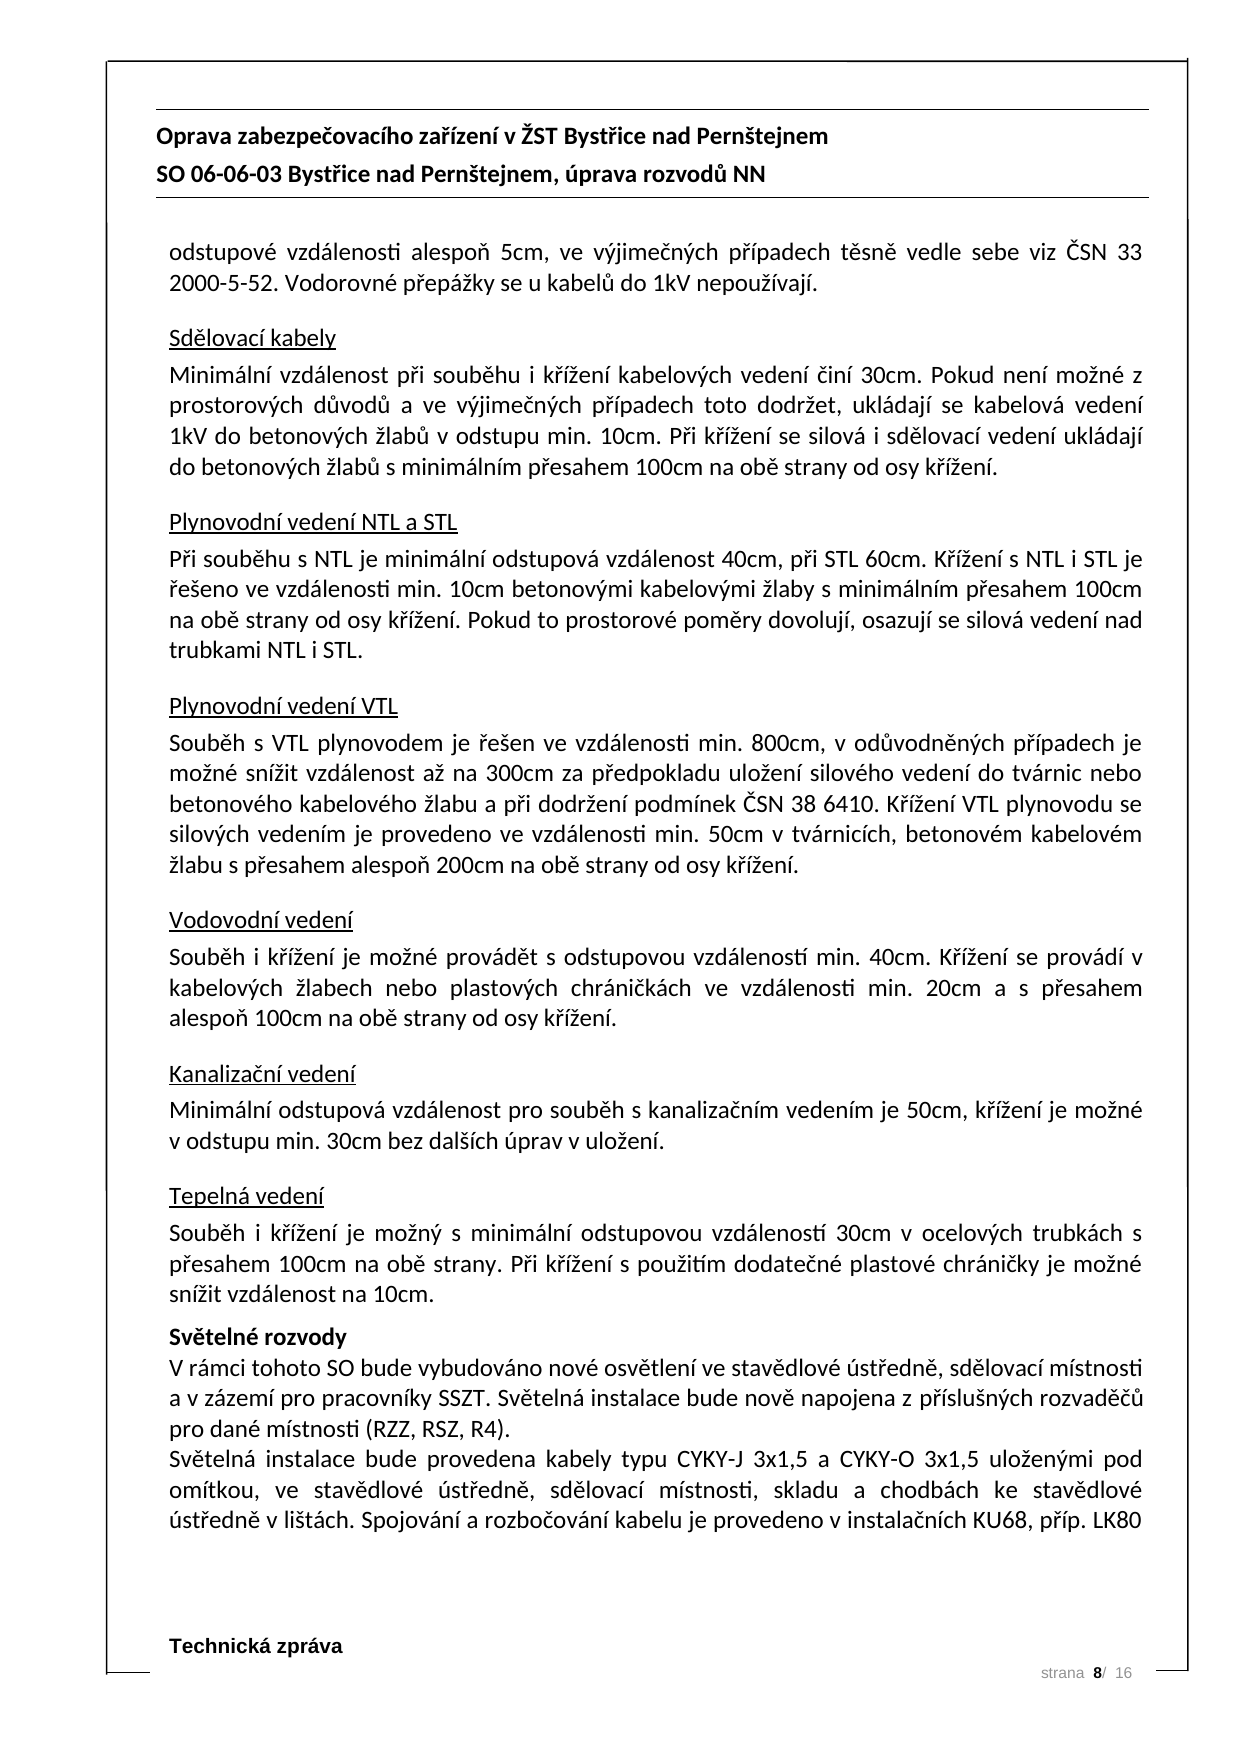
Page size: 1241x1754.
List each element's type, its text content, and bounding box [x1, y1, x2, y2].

subtitle Tepelná vedení [169, 1181, 1144, 1211]
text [169, 1443, 1144, 1535]
text Při souběhu s NTL je minimální odstupová vzdálenost 40cm, při STL 60cm. Křížení s NTL i STL je řešeno ve vzdálenosti min. 10cm betonovými kabelovými žlaby s minimálním přesahem 100cm na obě strany od osy křížení. Pokud to prostorové poměry dovolují, osazují se silová vedení nad trubkami NTL i STL. [169, 543, 1144, 665]
subtitle Kanalizační vedení [169, 1058, 1144, 1088]
subtitle Plynovodní vedení NTL a STL [169, 506, 1144, 537]
subtitle Vodovodní vedení [169, 904, 1144, 935]
text Světelné rozvody [169, 1321, 1144, 1352]
text Souběh i křížení je možné provádět s odstupovou vzdáleností min. 40cm. Křížení se provádí v kabelových žlabech nebo plastových chráničkách ve vzdálenosti min. 20cm a s přesahem alespoň 100cm na obě strany od osy křížení. [169, 941, 1144, 1033]
text Souběh s VTL plynovodem je řešen ve vzdálenosti min. 800cm, v odůvodněných případech je možné snížit vzdálenost až na 300cm za předpokladu uložení silového vedení do tvárnic nebo betonového kabelového žlabu a při dodržení podmínek ČSN 38 6410. Křížení VTL plynovodu se silových vedením je provedeno ve vzdálenosti min. 50cm v tvárnicích, betonovém kabelovém žlabu s přesahem alespoň 200cm na obě strany od osy křížení. [169, 727, 1144, 879]
text Minimální odstupová vzdálenost pro souběh s kanalizačním vedením je 50cm, křížení je možné v odstupu min. 30cm bez dalších úprav v uložení. [169, 1094, 1144, 1156]
text Minimální vzdálenost při souběhu i křížení kabelových vedení činí 30cm. Pokud není možné z prostorových důvodů a ve výjimečných případech toto dodržet, ukládají se kabelová vedení 1kV do betonových žlabů v odstupu min. 10cm. Při křížení se silová i sdělovací vedení ukládají do betonových žlabů s minimálním přesahem 100cm na obě strany od osy křížení. [169, 359, 1144, 481]
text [169, 236, 1144, 297]
text V rámci tohoto SO bude vybudováno nové osvětlení ve stavědlové ústředně, sdělovací místnosti a v zázemí pro pracovníky SSZT. Světelná instalace bude nově napojena z příslušných rozvaděčů pro dané místnosti (RZZ, RSZ, R4). [169, 1352, 1144, 1443]
subtitle Plynovodní vedení VTL [169, 690, 1144, 721]
text Souběh i křížení je možný s minimální odstupovou vzdáleností 30cm v ocelových trubkách s přesahem 100cm na obě strany. Při křížení s použitím dodatečné plastové chráničky je možné snížit vzdálenost na 10cm. [169, 1217, 1144, 1309]
subtitle Sdělovací kabely [169, 322, 1144, 353]
